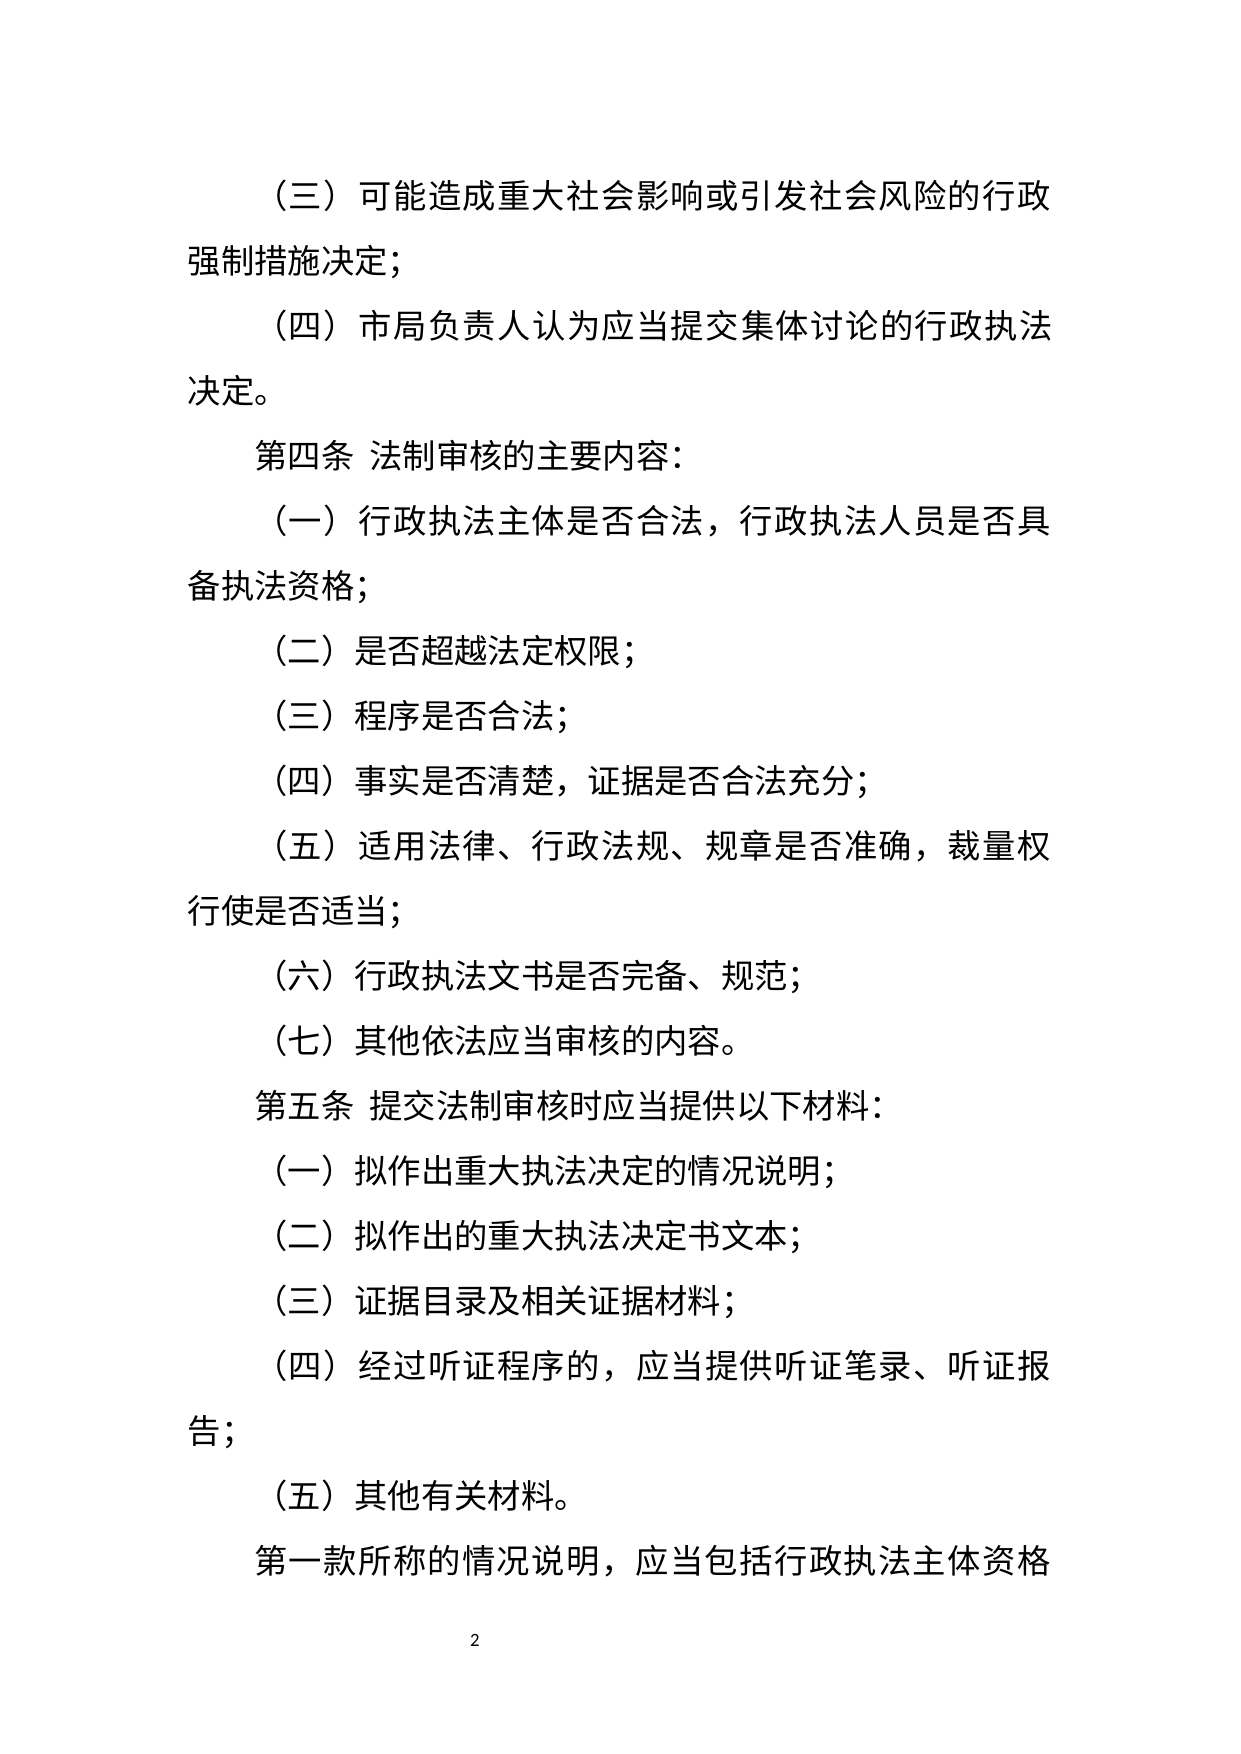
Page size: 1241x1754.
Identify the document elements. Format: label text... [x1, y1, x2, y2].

list （六）行政执法文书是否完备、规范； [187, 942, 1053, 1007]
list （五）其他有关材料。 [187, 1462, 1053, 1527]
list （三）证据目录及相关证据材料； [187, 1267, 1053, 1332]
list （四）市局负责人认为应当提交集体讨论的行政执法决定。 [187, 292, 1053, 422]
list （二）拟作出的重大执法决定书文本； [187, 1202, 1053, 1267]
list （一）行政执法主体是否合法，行政执法人员是否具备执法资格； [187, 487, 1053, 617]
list 第五条 提交法制审核时应当提供以下材料： [187, 1072, 1053, 1137]
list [187, 1527, 1053, 1592]
list （四）事实是否清楚，证据是否合法充分； [187, 747, 1053, 812]
list （五）适用法律、行政法规、规章是否准确，裁量权行使是否适当； [187, 812, 1053, 942]
list （一）拟作出重大执法决定的情况说明； [187, 1137, 1053, 1202]
list （三）可能造成重大社会影响或引发社会风险的行政强制措施决定； [187, 162, 1053, 292]
list 第四条 法制审核的主要内容： [187, 422, 1053, 487]
list （三）程序是否合法； [187, 682, 1053, 747]
list （四）经过听证程序的，应当提供听证笔录、听证报告； [187, 1332, 1053, 1462]
list （二）是否超越法定权限； [187, 617, 1053, 682]
list （七）其他依法应当审核的内容。 [187, 1007, 1053, 1072]
